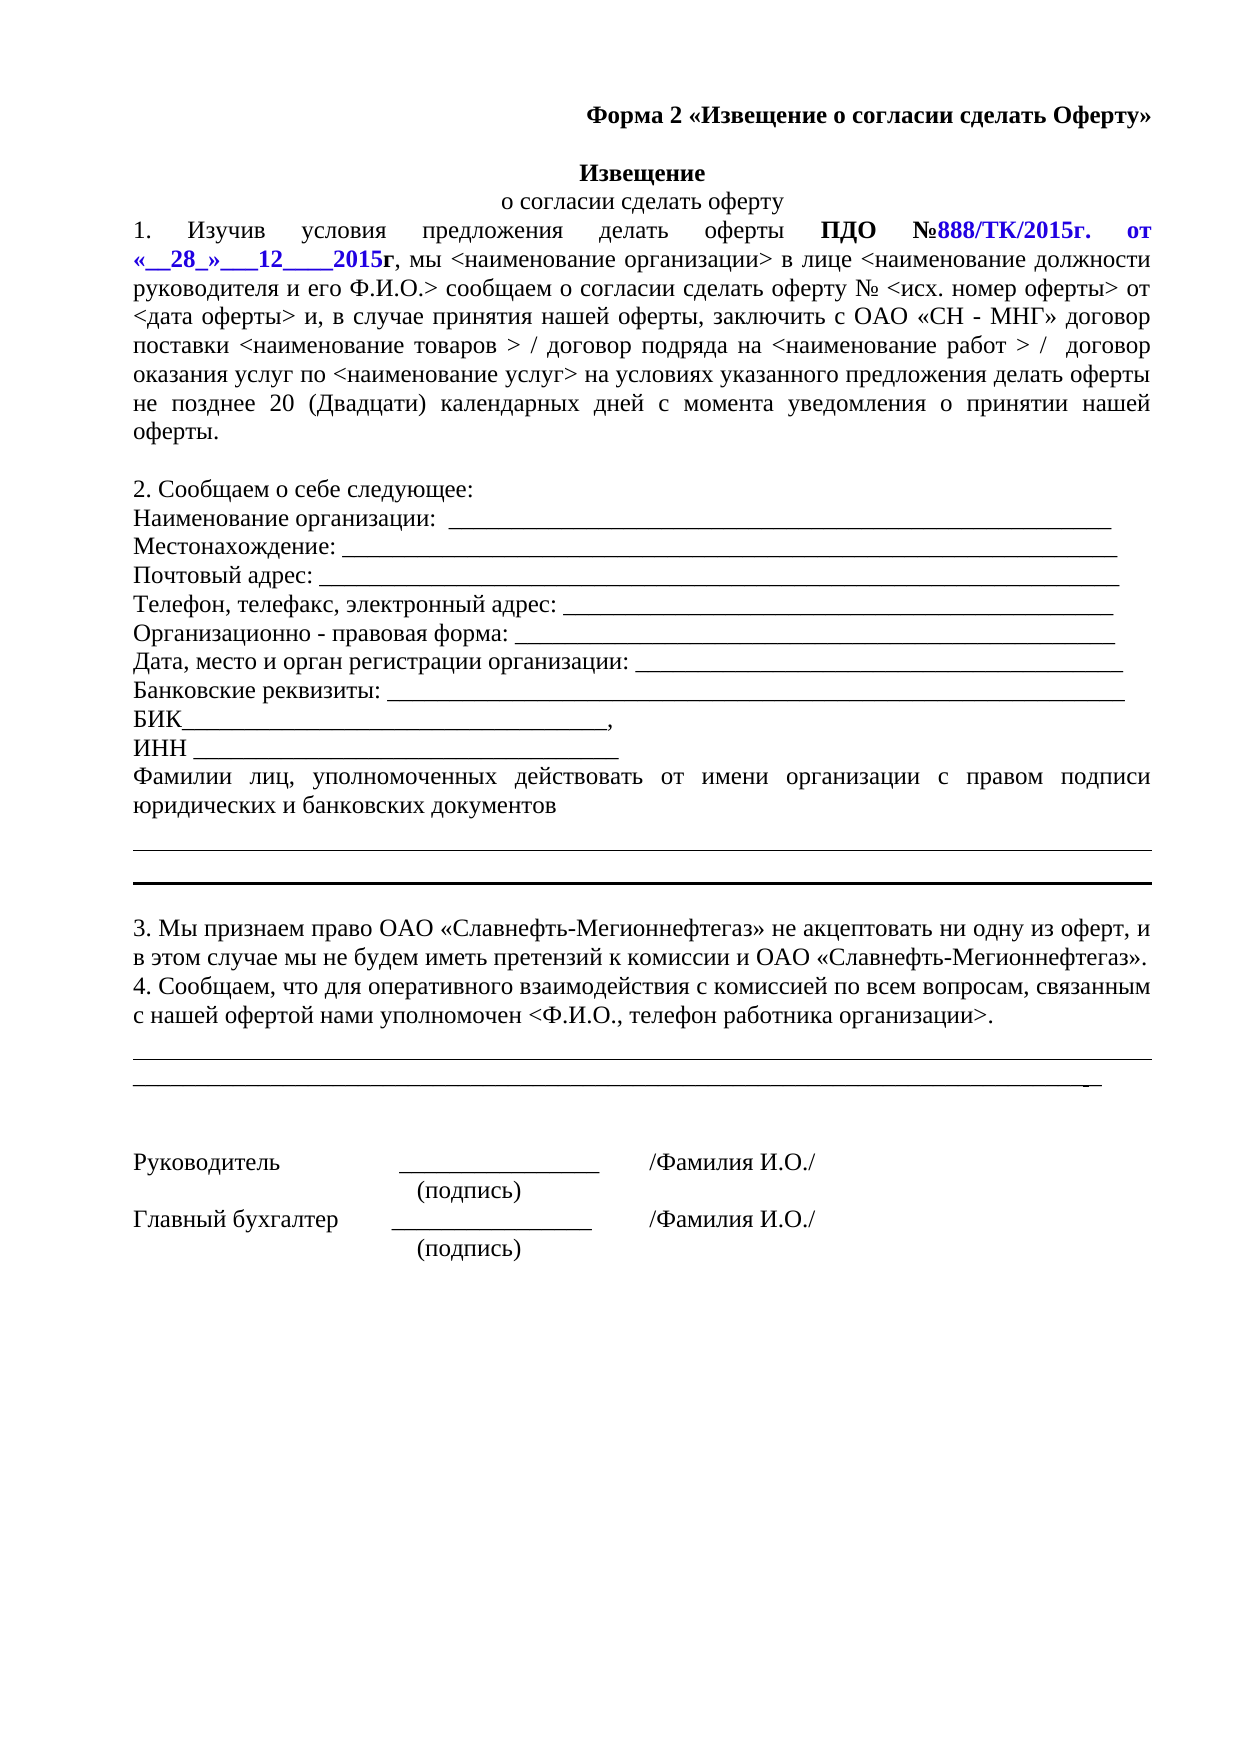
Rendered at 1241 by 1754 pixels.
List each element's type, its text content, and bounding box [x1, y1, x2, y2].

text Главный бухгалтер ________________ /Фамилия И.О./ [133, 1204, 1152, 1233]
text ИНН __________________________________ [133, 733, 1152, 761]
text 1. Изучив условия предложения делать оферты ПДО №888/ТК/2015г. от «__28_»___12____2015г, мы <наименование организации> в лице <наименование должности руководителя и его Ф.И.О.> сообщаем о согласии сделать оферту № <исх. номер оферты> от <дата оферты> и, в случае принятия нашей оферты, заключить с ОАО «СН - МНГ» договор поставки <наименование товаров > / договор подряда на <наименование работ > / договор оказания услуг по <наименование услуг> на условиях указанного предложения делать оферты не позднее 20 (Двадцати) календарных дней с момента уведомления о принятии нашей оферты. [133, 215, 1152, 445]
text о согласии сделать оферту [133, 186, 1152, 215]
text Извещение [133, 158, 1152, 186]
text Банковские реквизиты: ___________________________________________________________ [133, 675, 1152, 704]
text Организационно - правовая форма: ________________________________________________ [133, 618, 1152, 646]
text Телефон, телефакс, электронный адрес: ____________________________________________ [133, 589, 1152, 618]
text Фамилии лиц, уполномоченных действовать от имени организации с правом подписи юридических и банковских документов [133, 761, 1152, 819]
text Форма 2 «Извещение о согласии сделать Оферту» [133, 100, 1152, 129]
text Руководитель ________________ /Фамилия И.О./ [133, 1147, 1152, 1175]
text (подпись) [133, 1233, 1152, 1262]
text Местонахождение: ______________________________________________________________ [133, 531, 1152, 560]
text 4. Сообщаем, что для оперативного взаимодействия с комиссией по всем вопросам, связанным с нашей офертой нами уполномочен <Ф.И.О., телефон работника организации>. [133, 971, 1152, 1028]
text 2. Сообщаем о себе следующее: [133, 474, 1152, 503]
text 3. Мы признаем право ОАО «Славнефть-Мегионнефтегаз» не акцептовать ни одну из оферт, и в этом случае мы не будем иметь претензий к комиссии и ОАО «Славнефть-Мегионнефтегаз». [133, 913, 1152, 971]
text ____________________________________________________________________________ _ [133, 1060, 1152, 1089]
text (подпись) [133, 1175, 1152, 1204]
text Дата, место и орган регистрации организации: _______________________________________ [133, 646, 1152, 675]
text БИК__________________________________, [133, 704, 1152, 733]
text Почтовый адрес: ________________________________________________________________ [133, 560, 1152, 589]
text Наименование организации: _____________________________________________________ [133, 503, 1152, 531]
